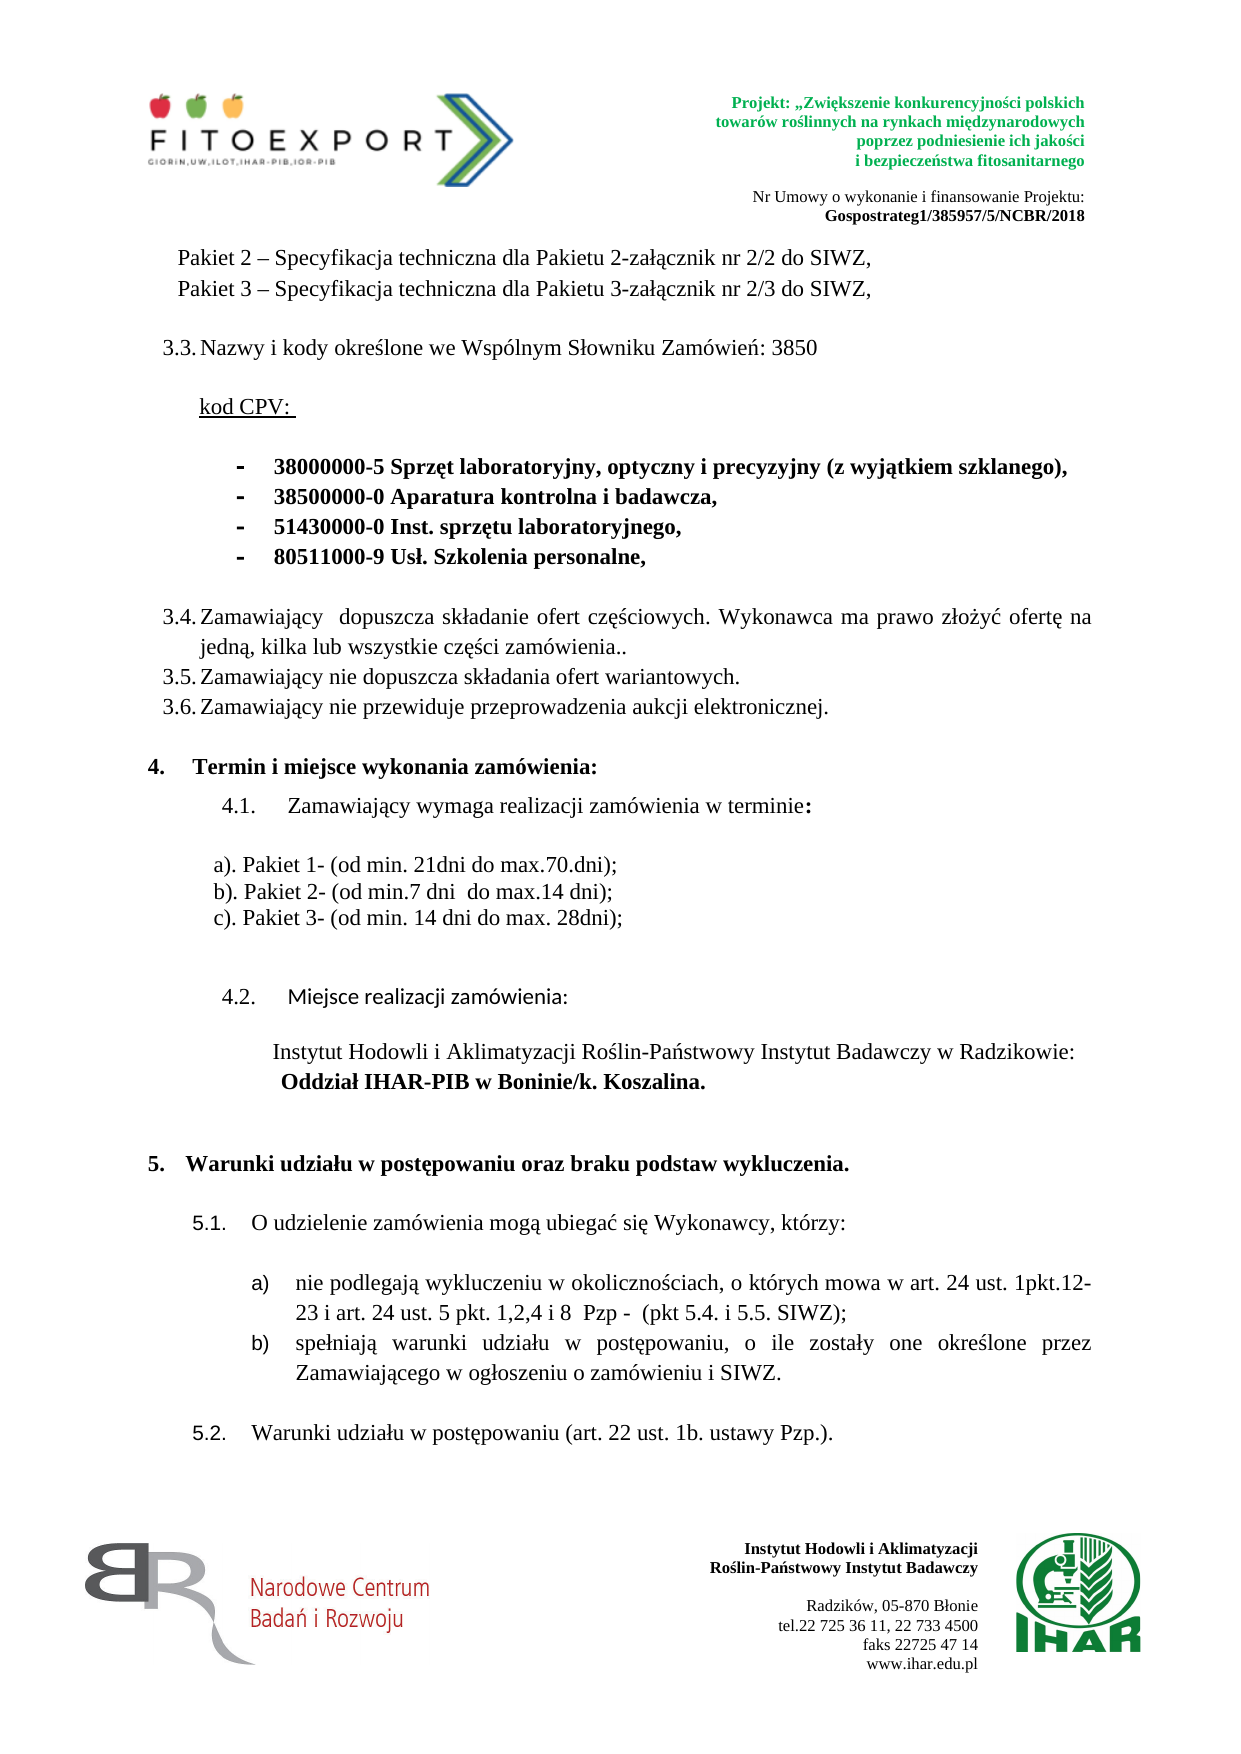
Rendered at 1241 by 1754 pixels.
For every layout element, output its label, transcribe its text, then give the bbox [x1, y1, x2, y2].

list Miejsce realizacji zamówienia: [222, 982, 1093, 1010]
picture [1016, 1533, 1141, 1652]
list nie podlegają wykluczeniu w okolicznościach, o których mowa w art. 24 ust. 1pkt.12-23 i art. 24 ust. 5 pkt. 1,2,4 i 8 Pzp - (pkt 5.4. i 5.5. SIWZ); [251, 1269, 1093, 1325]
list 38000000-5 Sprzęt laboratoryjny, optyczny i precyzyjny (z wyjątkiem szklanego), [236, 453, 1093, 479]
text c). Pakiet 3- (od min. 14 dni do max. 28dni); [213, 904, 1093, 931]
list Zamawiający dopuszcza składanie ofert częściowych. Wykonawca ma prawo złożyć ofertę na jedną, kilka lub wszystkie części zamówienia.. [162, 603, 1093, 659]
list Termin i miejsce wykonania zamówienia: [148, 753, 1093, 779]
list Zamawiający nie przewiduje przeprowadzenia aukcji elektronicznej. [162, 693, 1093, 720]
picture [85, 1543, 430, 1665]
list Zamawiający wymaga realizacji zamówienia w terminie: [222, 792, 1093, 818]
list Warunki udziału w postępowaniu oraz braku podstaw wykluczenia. [148, 1150, 1093, 1176]
text b). Pakiet 2- (od min.7 dni do max.14 dni); [213, 878, 1093, 904]
list 80511000-9 Usł. Szkolenia personalne, [236, 543, 1093, 570]
list Zamawiający nie dopuszcza składania ofert wariantowych. [162, 663, 1093, 689]
list O udzielenie zamówienia mogą ubiegać się Wykonawcy, którzy: [192, 1209, 1093, 1236]
text a). Pakiet 1- (od min. 21dni do max.70.dni); [213, 852, 1093, 878]
list 51430000-0 Inst. sprzętu laboratoryjnego, [236, 513, 1093, 539]
picture [147, 92, 514, 187]
text Pakiet 2 – Specyfikacja techniczna dla Pakietu 2-załącznik nr 2/2 do SIWZ, [148, 244, 1093, 271]
text Oddział IHAR-PIB w Boninie/k. Koszalina. [281, 1068, 1093, 1094]
list spełniają warunki udziału w postępowaniu, o ile zostały one określone przez Zamawiającego w ogłoszeniu o zamówieniu i SIWZ. [251, 1329, 1093, 1386]
list Nazwy i kody określone we Wspólnym Słowniku Zamówień: 3850 [162, 334, 1093, 360]
text Instytut Hodowli i Aklimatyzacji Roślin-Państwowy Instytut Badawczy w Radzikowie: [272, 1038, 1093, 1064]
text kod CPV: [148, 393, 1093, 420]
text Pakiet 3 – Specyfikacja techniczna dla Pakietu 3-załącznik nr 2/3 do SIWZ, [148, 274, 1093, 301]
list 38500000-0 Aparatura kontrolna i badawcza, [236, 483, 1093, 509]
list Warunki udziału w postępowaniu (art. 22 ust. 1b. ustawy Pzp.). [192, 1419, 1093, 1445]
